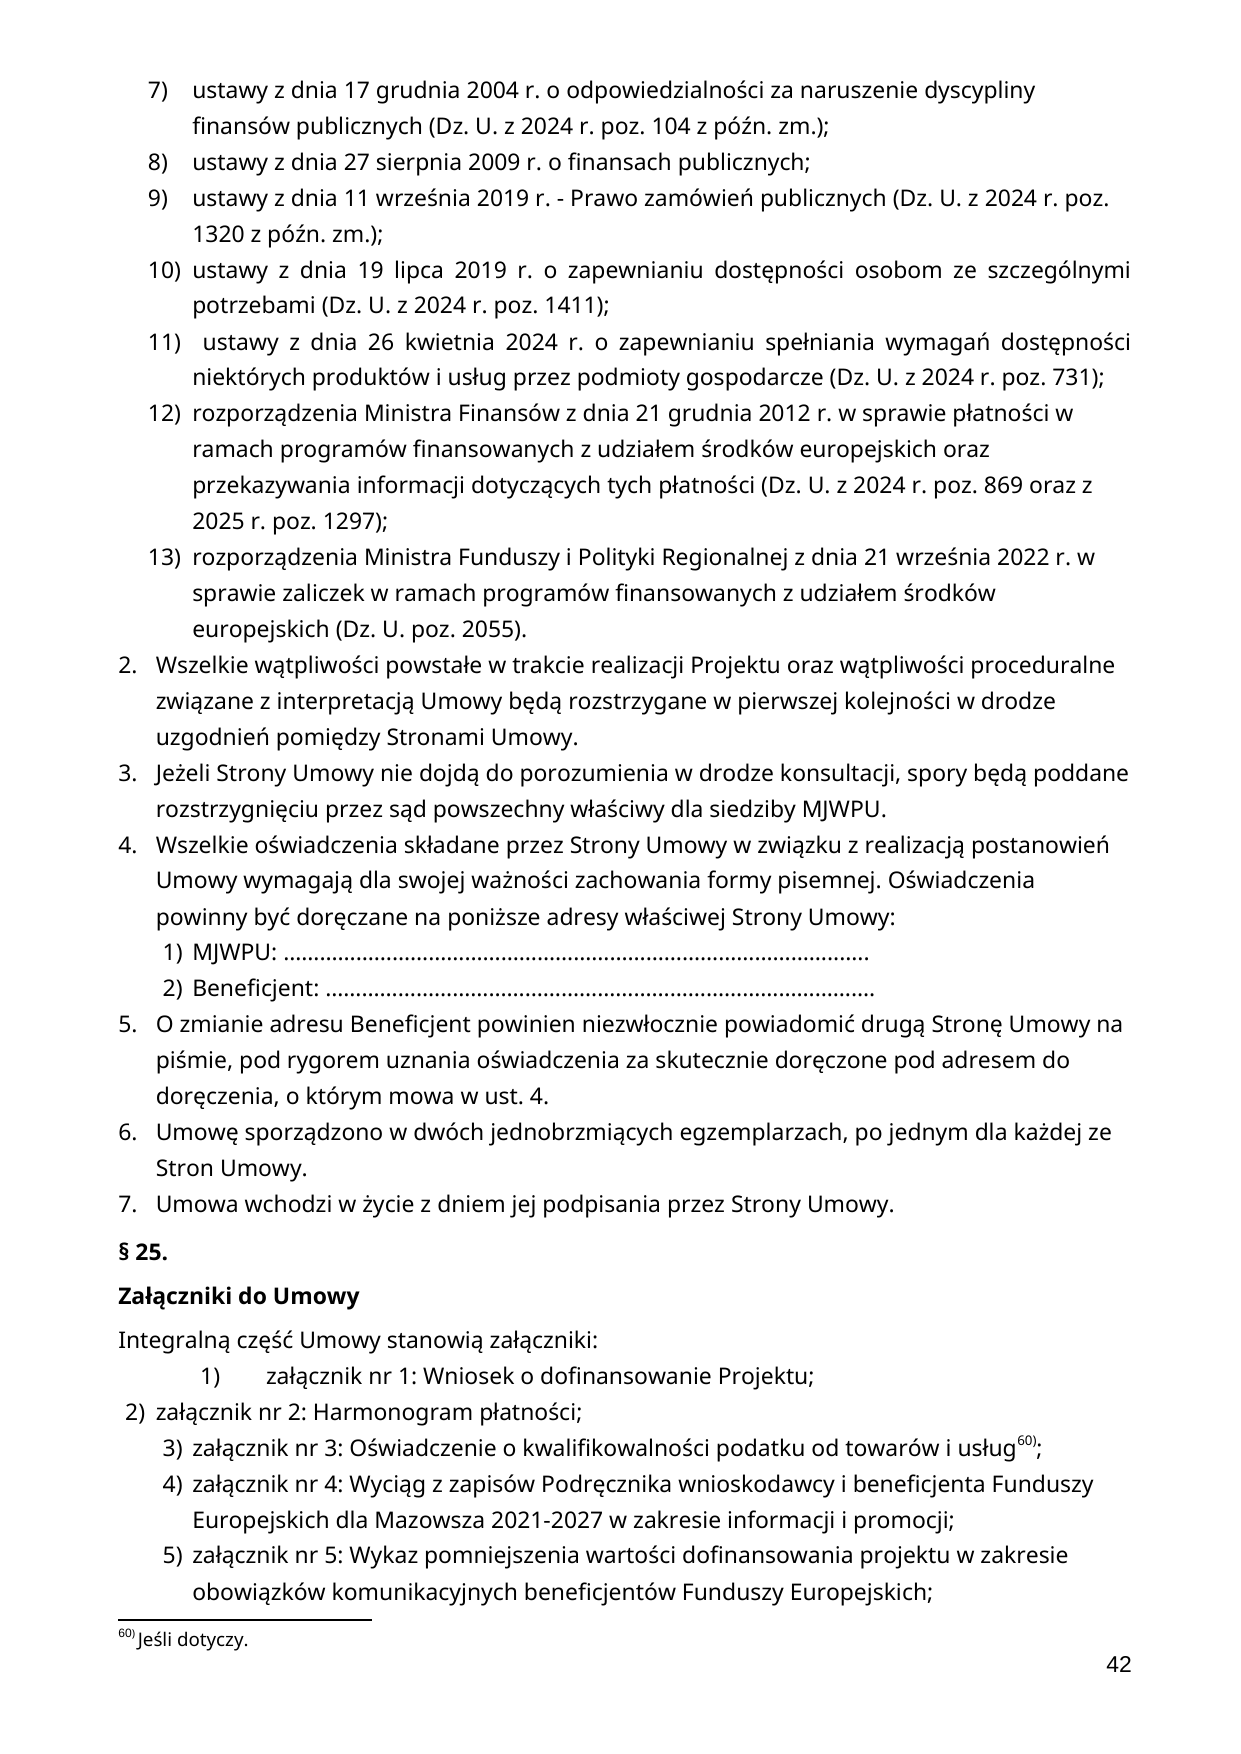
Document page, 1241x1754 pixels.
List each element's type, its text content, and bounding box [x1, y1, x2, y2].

list Jeżeli Strony Umowy nie dojdą do porozumienia w drodze konsultacji, spory będą poddane rozstrzygnięciu przez sąd powszechny właściwy dla siedziby MJWPU. [118, 757, 1132, 824]
list Wszelkie oświadczenia składane przez Strony Umowy w związku z realizacją postanowień Umowy wymagają dla swojej ważności zachowania formy pisemnej. Oświadczenia powinny być doręczane na poniższe adresy właściwej Strony Umowy: [118, 828, 1132, 932]
list załącznik nr 4: Wyciąg z zapisów Podręcznika wnioskodawcy i beneficjenta Funduszy Europejskich dla Mazowsza 2021-2027 w zakresie informacji i promocji; [162, 1468, 1132, 1535]
list ustawy z dnia 11 września 2019 r. - Prawo zamówień publicznych (Dz. U. z 2024 r. poz. 1320 z późn. zm.); [148, 182, 1132, 249]
list ustawy z dnia 27 sierpnia 2009 r. o finansach publicznych; [148, 146, 1132, 177]
subtitle Załączniki do Umowy [118, 1280, 1132, 1311]
list O zmianie adresu Beneficjent powinien niezwłocznie powiadomić drugą Stronę Umowy na piśmie, pod rygorem uznania oświadczenia za skutecznie doręczone pod adresem do doręczenia, o którym mowa w ust. 4. [118, 1008, 1132, 1111]
list rozporządzenia Ministra Funduszy i Polityki Regionalnej z dnia 21 września 2022 r. w sprawie zaliczek w ramach programów finansowanych z udziałem środków europejskich (Dz. U. poz. 2055). [148, 541, 1132, 644]
subtitle § 25. [118, 1236, 1132, 1268]
list ustawy z dnia 19 lipca 2019 r. o zapewnianiu dostępności osobom ze szczególnymi potrzebami (Dz. U. z 2024 r. poz. 1411); [148, 253, 1132, 321]
list rozporządzenia Ministra Finansów z dnia 21 grudnia 2012 r. w sprawie płatności w ramach programów finansowanych z udziałem środków europejskich oraz przekazywania informacji dotyczących tych płatności (Dz. U. z 2024 r. poz. 869 oraz z 2025 r. poz. 1297); [148, 397, 1132, 536]
text Integralną część Umowy stanowią załączniki: [118, 1324, 1132, 1355]
list Umowa wchodzi w życie z dniem jej podpisania przez Strony Umowy. [118, 1188, 1132, 1219]
list załącznik nr 1: Wniosek o dofinansowanie Projektu; [193, 1360, 1132, 1391]
list MJWPU: ………………………………………………………………………………..….. [162, 936, 1132, 968]
list ustawy z dnia 17 grudnia 2004 r. o odpowiedzialności za naruszenie dyscypliny finansów publicznych (Dz. U. z 2024 r. poz. 104 z późn. zm.); [148, 74, 1132, 141]
list załącznik nr 3: Oświadczenie o kwalifikowalności podatku od towarów i usług); [162, 1432, 1132, 1463]
list ustawy z dnia 26 kwietnia 2024 r. o zapewnianiu spełniania wymagań dostępności niektórych produktów i usług przez podmioty gospodarcze (Dz. U. z 2024 r. poz. 731); [148, 325, 1132, 393]
list Beneficjent: ………………………………………………………………………………. [162, 972, 1132, 1003]
list załącznik nr 2: Harmonogram płatności; [118, 1396, 1132, 1427]
list Umowę sporządzono w dwóch jednobrzmiących egzemplarzach, po jednym dla każdej ze Stron Umowy. [118, 1116, 1132, 1183]
list Wszelkie wątpliwości powstałe w trakcie realizacji Projektu oraz wątpliwości proceduralne związane z interpretacją Umowy będą rozstrzygane w pierwszej kolejności w drodze uzgodnień pomiędzy Stronami Umowy. [118, 649, 1132, 752]
list załącznik nr 5: Wykaz pomniejszenia wartości dofinansowania projektu w zakresie obowiązków komunikacyjnych beneficjentów Funduszy Europejskich; [162, 1539, 1132, 1607]
